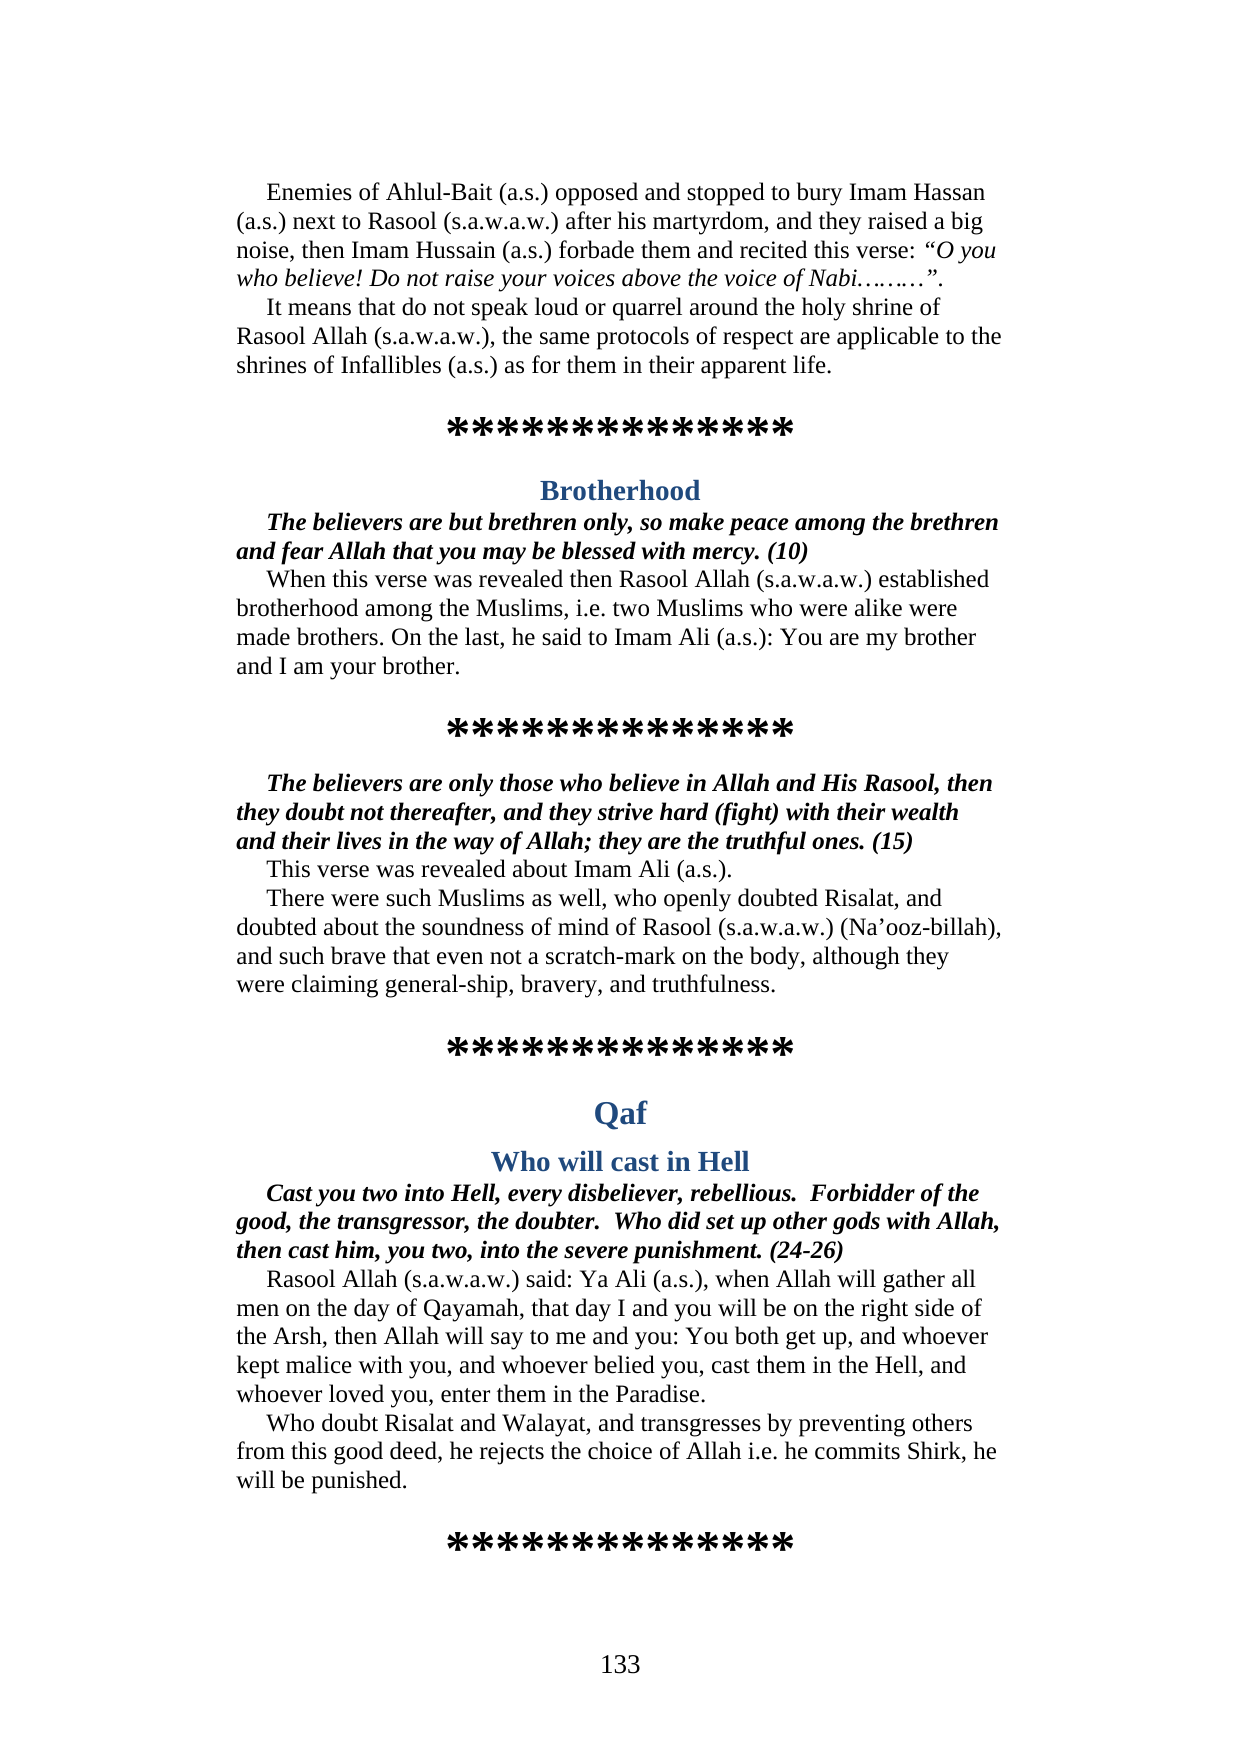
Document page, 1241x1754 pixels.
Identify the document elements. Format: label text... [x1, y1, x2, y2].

text ************** [236, 403, 1004, 461]
text Enemies of Ahlul-Bait (a.s.) opposed and stopped to bury Imam Hassan (a.s.) next to Rasool (s.a.w.a.w.) after his martyrdom, and they raised a big noise, then Imam Hussain (a.s.) forbade them and recited this verse: “O you who believe! Do not raise your voices above the voice of Nabi………”. [236, 177, 1004, 292]
subtitle Who will cast in Hell [236, 1144, 1004, 1178]
subtitle Qaf [236, 1093, 1004, 1132]
subtitle Brotherhood [236, 473, 1004, 507]
text The believers are only those who believe in Allah and His Rasool, then they doubt not thereafter, and they strive hard (fight) with their wealth and their lives in the way of Allah; they are the truthful ones. (15) [236, 768, 1004, 854]
text Who doubt Risalat and Walayat, and transgresses by preventing others from this good deed, he rejects the choice of Allah i.e. he commits Shirk, he will be punished. [236, 1408, 1004, 1494]
text ************** [236, 704, 1004, 762]
text It means that do not speak loud or quarrel around the holy shrine of Rasool Allah (s.a.w.a.w.), the same protocols of respect are applicable to the shrines of Infallibles (a.s.) as for them in their apparent life. [236, 292, 1004, 378]
text When this verse was revealed then Rasool Allah (s.a.w.a.w.) established brotherhood among the Muslims, i.e. two Muslims who were alike were made brothers. On the last, he said to Imam Ali (a.s.): You are my brother and I am your brother. [236, 564, 1004, 679]
text ************** [236, 1519, 1004, 1576]
text There were such Muslims as well, who openly doubted Risalat, and doubted about the soundness of mind of Rasool (s.a.w.a.w.) (Na’ooz-billah), and such brave that even not a scratch-mark on the body, although they were claiming general-ship, bravery, and truthfulness. [236, 883, 1004, 998]
text The believers are but brethren only, so make peace among the brethren and fear Allah that you may be blessed with mercy. (10) [236, 507, 1004, 564]
text Cast you two into Hell, every disbeliever, rebellious. Forbidder of the good, the transgressor, the doubter. Who did set up other gods with Allah, then cast him, you two, into the severe punishment. (24-26) [236, 1178, 1004, 1264]
text This verse was revealed about Imam Ali (a.s.). [236, 854, 1004, 883]
text ************** [236, 1023, 1004, 1081]
text Rasool Allah (s.a.w.a.w.) said: Ya Ali (a.s.), when Allah will gather all men on the day of Qayamah, that day I and you will be on the right side of the Arsh, then Allah will say to me and you: You both get up, and whoever kept malice with you, and whoever belied you, cast them in the Hell, and whoever loved you, enter them in the Paradise. [236, 1264, 1004, 1408]
